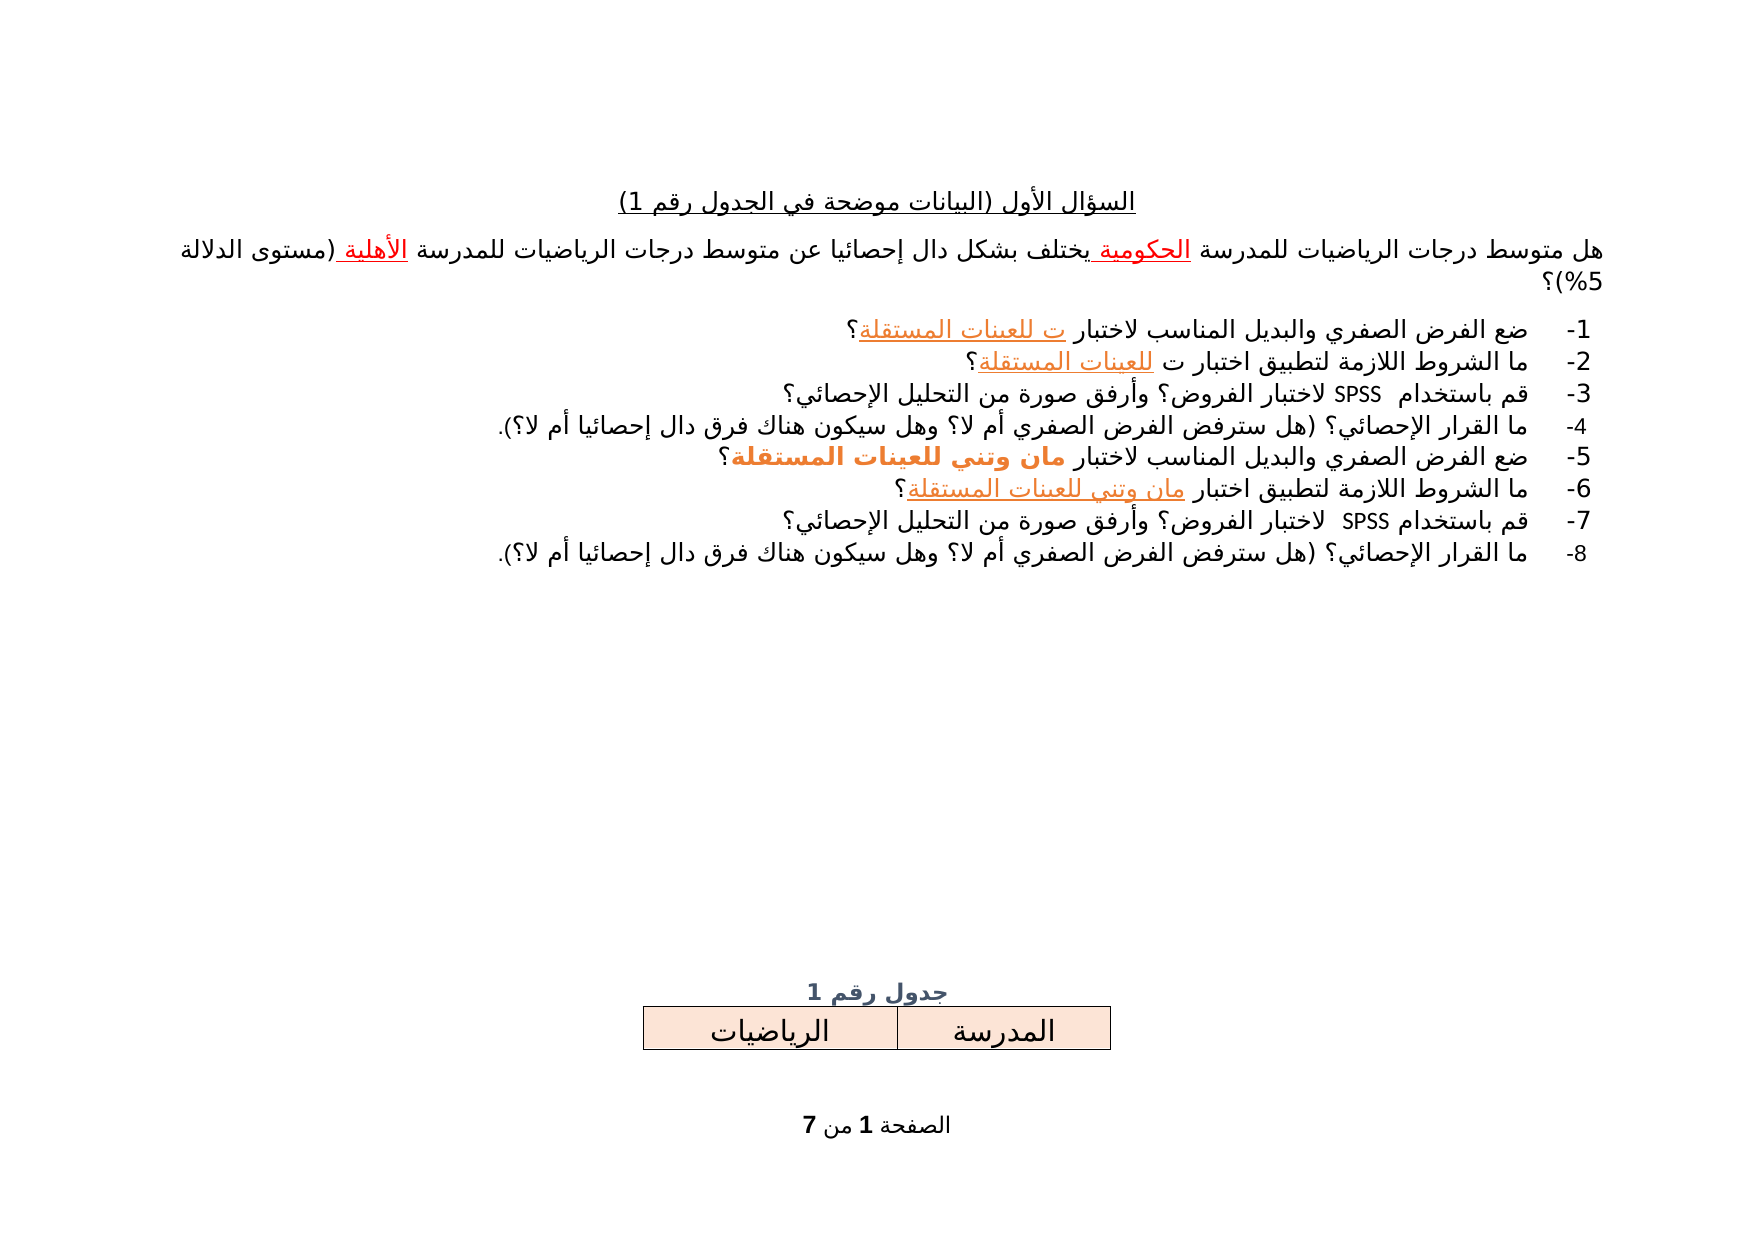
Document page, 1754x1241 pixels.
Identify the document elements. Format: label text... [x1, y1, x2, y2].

list ما الشروط اللازمة لتطبيق اختبار ت للعينات المستقلة؟ [150, 347, 1566, 376]
list ضع الفرض الصفري والبديل المناسب لاختبار ت للعينات المستقلة؟ [150, 315, 1566, 344]
list ضع الفرض الصفري والبديل المناسب لاختبار مان وتني للعينات المستقلة؟ [150, 442, 1566, 472]
text هل متوسط درجات الرياضيات للمدرسة الحكومية يختلف بشكل دال إحصائيا عن متوسط درجات الرياضيات للمدرسة الأهلية (مستوى الدلالة 5%)؟ [150, 236, 1604, 296]
list قم باستخدام SPSS لاختبار الفروض؟ وأرفق صورة من التحليل الإحصائي؟ [150, 505, 1566, 536]
list قم باستخدام SPSS لاختبار الفروض؟ وأرفق صورة من التحليل الإحصائي؟ [150, 378, 1566, 409]
list ما القرار الإحصائي؟ (هل سترفض الفرض الصفري أم لا؟ وهل سيكون هناك فرق دال إحصائيا أم لا؟). [150, 411, 1566, 440]
table_header المدرسة [898, 1007, 1110, 1048]
text السؤال الأول (البيانات موضحة في الجدول رقم 1) [150, 187, 1604, 217]
list ما القرار الإحصائي؟ (هل سترفض الفرض الصفري أم لا؟ وهل سيكون هناك فرق دال إحصائيا أم لا؟). [150, 538, 1566, 567]
table_header الرياضيات [644, 1007, 897, 1048]
list ما الشروط اللازمة لتطبيق اختبار مان وتني للعينات المستقلة؟ [150, 474, 1566, 503]
text جدول رقم 1 [150, 979, 1604, 1006]
